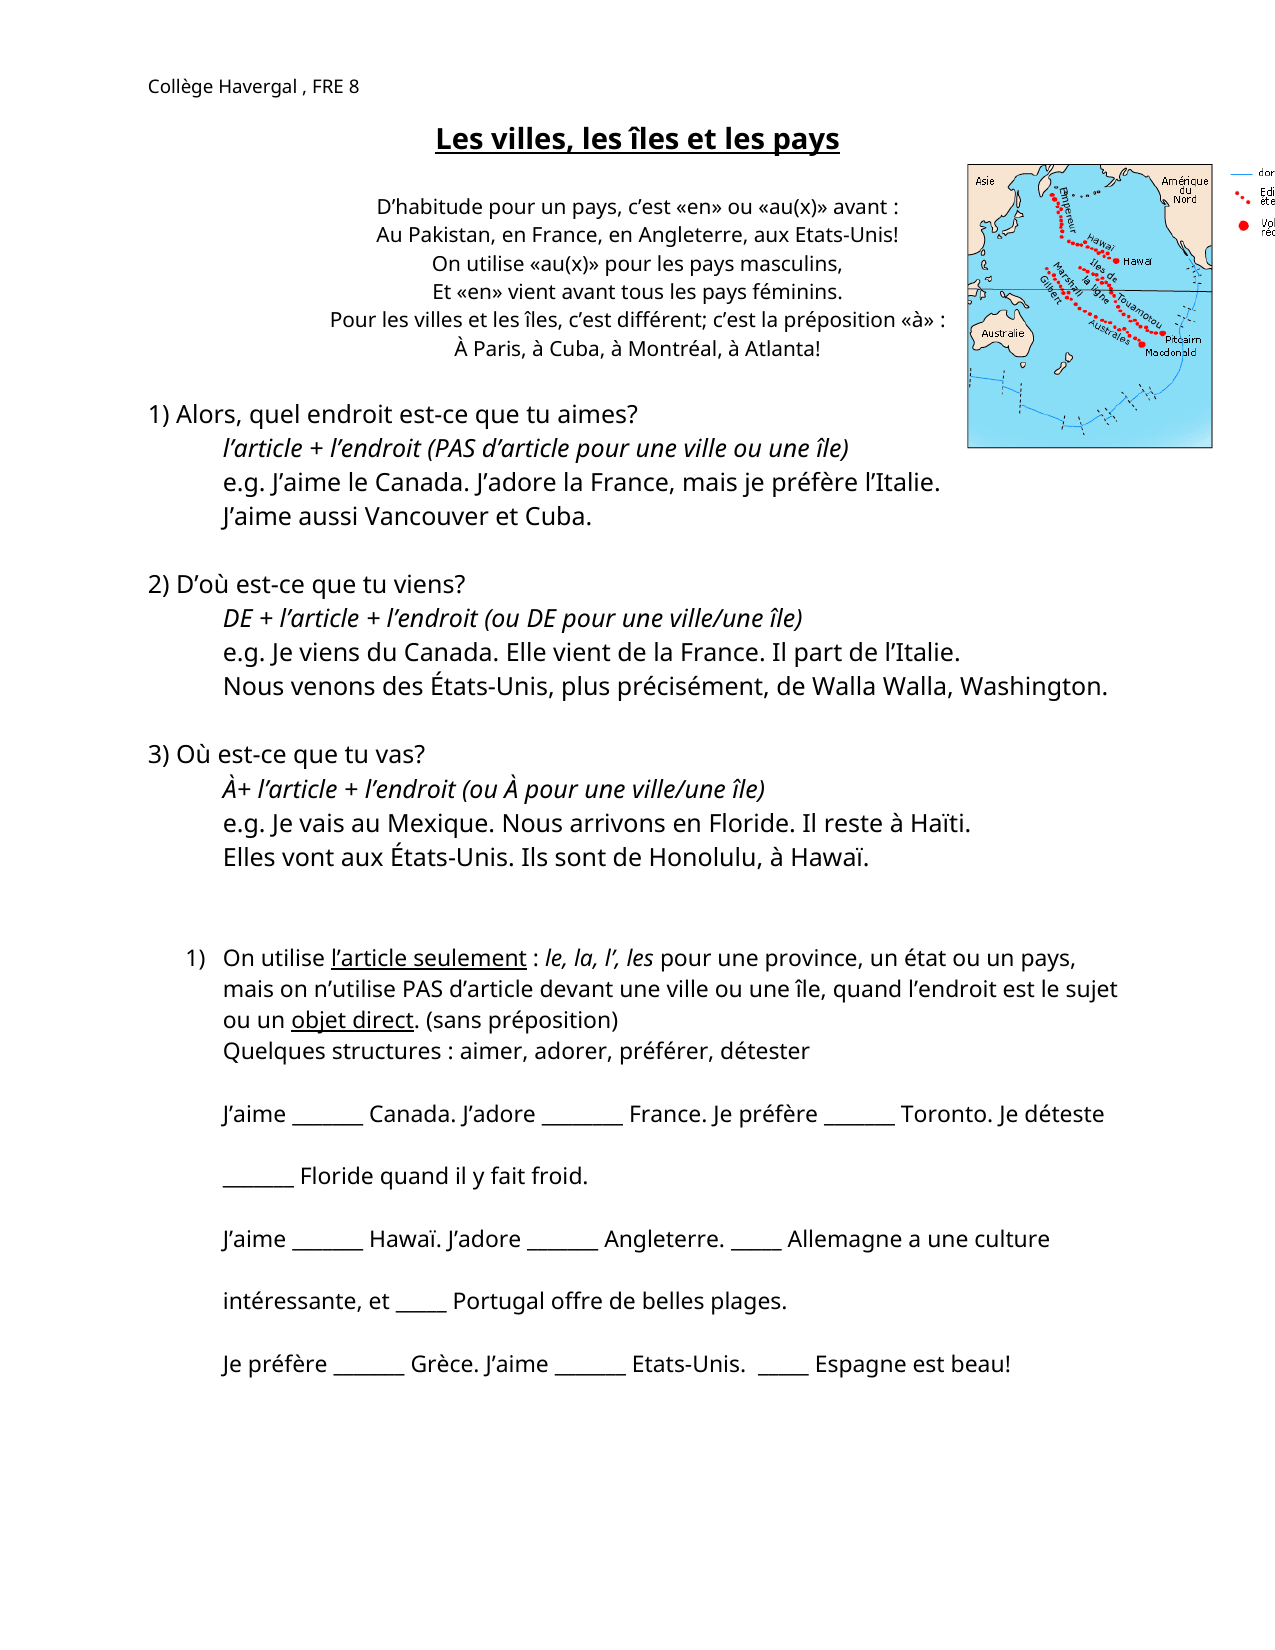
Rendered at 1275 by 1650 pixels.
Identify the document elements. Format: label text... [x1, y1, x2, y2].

list Je préfère _______ Grèce. J’aime _______ Etats-Unis. _____ Espagne est beau! [223, 1348, 1127, 1379]
text DE + l’article + l’endroit (ou DE pour une ville/une île) [148, 601, 1127, 635]
text Pour les villes et les îles, c’est différent; c’est la préposition «à» : [148, 306, 1127, 334]
text 2) D’où est-ce que tu viens? [148, 567, 1127, 601]
list On utilise l’article seulement : le, la, l’, les pour une province, un état ou un pays, mais on n’utilise PAS d’article devant une ville ou une île, quand l’endroit est le sujet ou un objet direct. (sans préposition) [185, 942, 1127, 1035]
text e.g. Je viens du Canada. Elle vient de la France. Il part de l’Italie. [148, 635, 1127, 669]
text Au Pakistan, en France, en Angleterre, aux Etats-Unis! [148, 220, 1127, 249]
text 3) Où est-ce que tu vas? [148, 737, 1127, 771]
text Nous venons des États-Unis, plus précisément, de Walla Walla, Washington. [148, 669, 1127, 703]
text Elles vont aux États-Unis. Ils sont de Honolulu, à Hawaï. [148, 839, 1127, 873]
list Quelques structures : aimer, adorer, préférer, détester [223, 1035, 1127, 1067]
text J’aime aussi Vancouver et Cuba. [148, 499, 1127, 533]
text D’habitude pour un pays, c’est «en» ou «au(x)» avant : [148, 192, 1127, 220]
text e.g. J’aime le Canada. J’adore la France, mais je préfère l’Italie. [148, 465, 1127, 499]
text On utilise «au(x)» pour les pays masculins, [148, 249, 1127, 277]
text l’article + l’endroit (PAS d’article pour une ville ou une île) [148, 431, 1127, 465]
text Les villes, les îles et les pays [148, 118, 1127, 158]
text 1) Alors, quel endroit est-ce que tu aimes? [148, 397, 1127, 431]
text À Paris, à Cuba, à Montréal, à Atlanta! [148, 334, 1127, 362]
text Et «en» vient avant tous les pays féminins. [148, 277, 1127, 306]
list J’aime _______ Hawaï. J’adore _______ Angleterre. _____ Allemagne a une culture intéressante, et _____ Portugal offre de belles plages. [223, 1223, 1127, 1317]
list J’aime _______ Canada. J’adore ________ France. Je préfère _______ Toronto. Je déteste _______ Floride quand il y fait froid. [223, 1098, 1127, 1192]
text À+ l’article + l’endroit (ou À pour une ville/une île) [148, 771, 1127, 805]
text e.g. Je vais au Mexique. Nous arrivons en Floride. Il reste à Haïti. [148, 805, 1127, 839]
picture [935, 155, 1275, 456]
